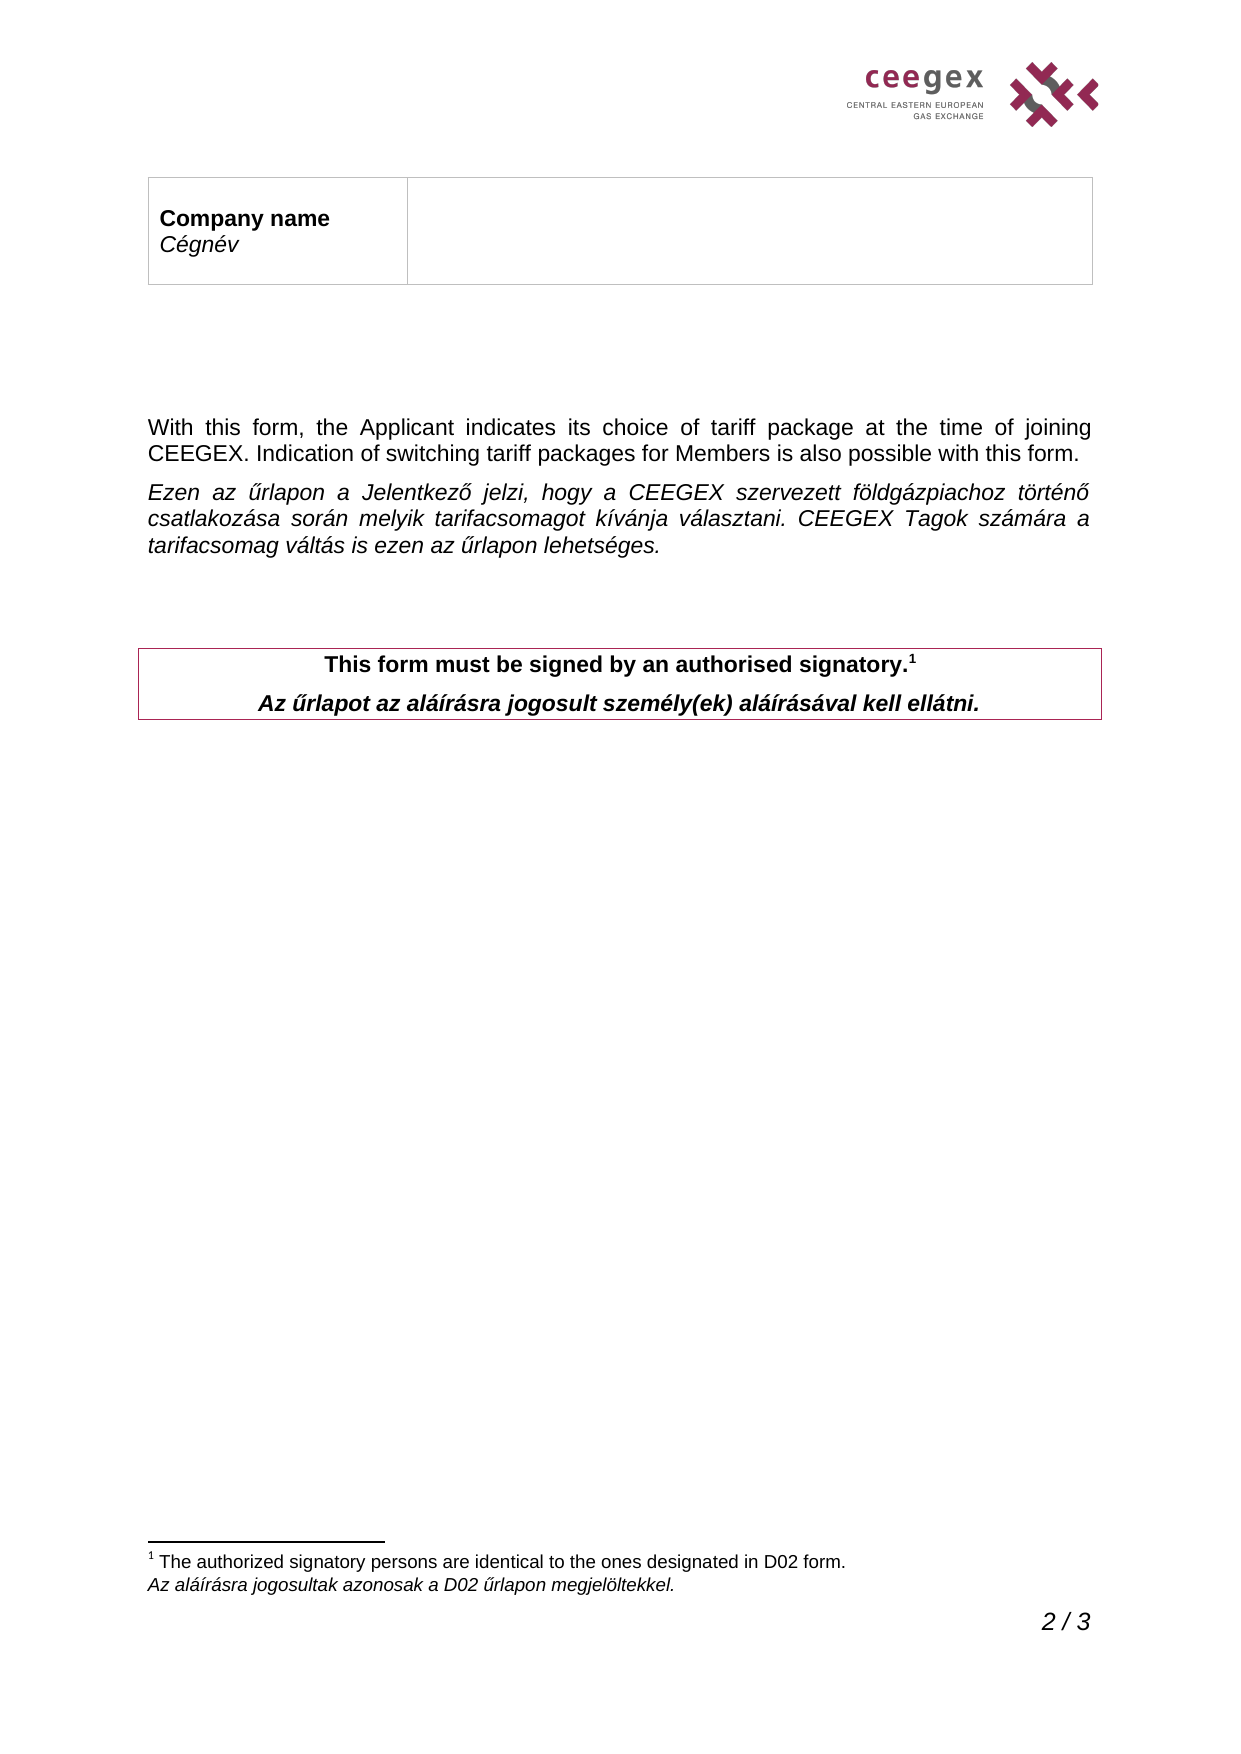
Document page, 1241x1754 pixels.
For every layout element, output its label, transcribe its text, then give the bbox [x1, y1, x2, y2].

text Ezen az űrlapon a Jelentkező jelzi, hogy a CEEGEX szervezett földgázpiachoz történő csatlakozása során melyik tarifacsomagot kívánja választani. CEEGEX Tagok számára a tarifacsomag váltás is ezen az űrlapon lehetséges. [148, 479, 1093, 558]
text This form must be signed by an authorised signatory. [139, 649, 1101, 678]
text Az űrlapot az aláírásra jogosult személy(ek) aláírásával kell ellátni. [139, 687, 1101, 719]
table_header [408, 178, 1092, 284]
picture [847, 62, 1099, 127]
table_header Company name Cégnév [149, 178, 407, 284]
text With this form, the Applicant indicates its choice of tariff package at the time of joining CEEGEX. Indication of switching tariff packages for Members is also possible with this form. [148, 414, 1093, 466]
